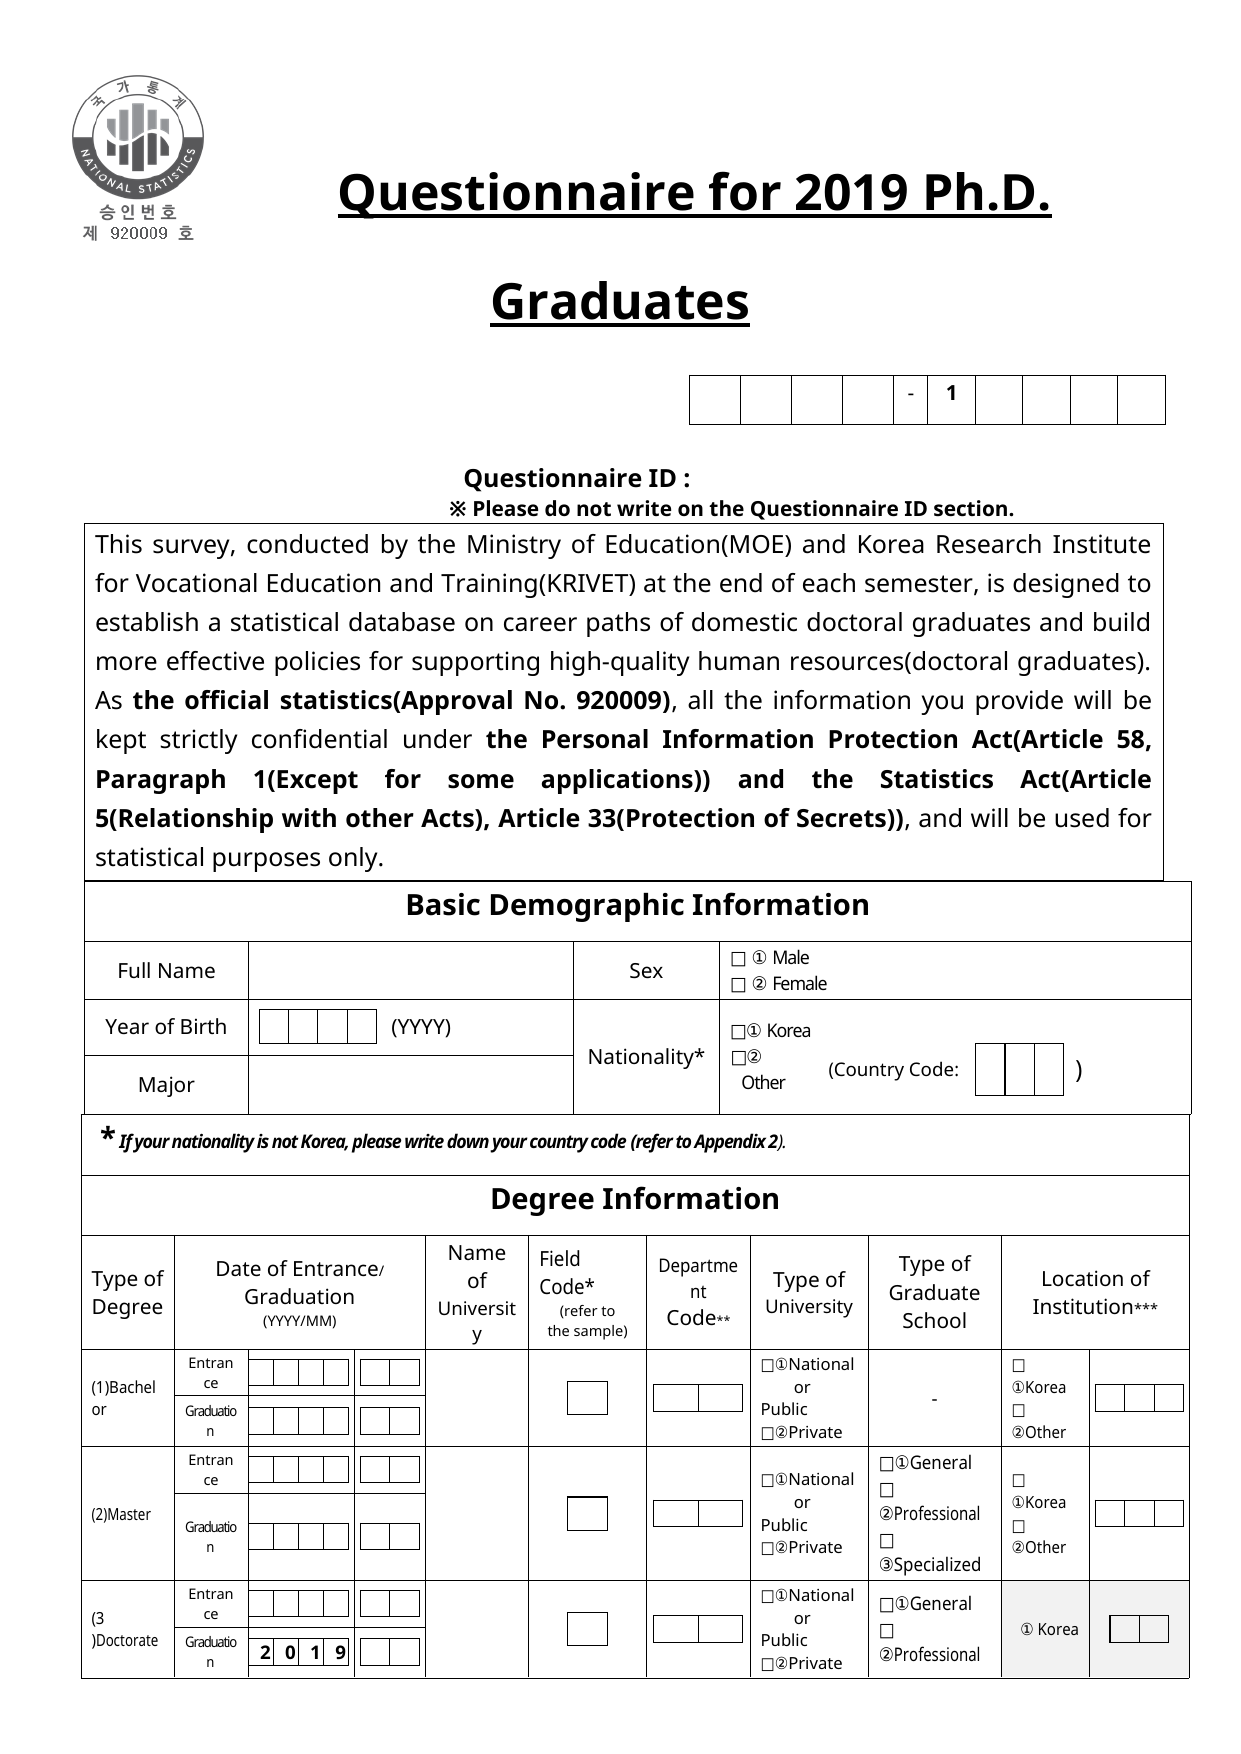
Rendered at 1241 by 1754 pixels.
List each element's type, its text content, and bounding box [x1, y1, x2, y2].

table_cell □①General □②Professional □③Specialized [869, 1447, 1001, 1580]
table_cell Type of Degree [82, 1236, 174, 1349]
table_cell (3)Doctorate [82, 1581, 174, 1677]
table_header Basic Demographic Information [85, 882, 1191, 941]
table_cell □①National or Public □②Private [751, 1447, 868, 1580]
table_cell [249, 1396, 354, 1446]
table_cell [355, 1628, 425, 1677]
table_cell (1)Bachelor [82, 1350, 174, 1446]
table_cell Major [85, 1056, 248, 1114]
table_cell □①General □②Professional [869, 1581, 1001, 1677]
table_cell [426, 1581, 528, 1677]
picture [69, 74, 206, 251]
table_cell [529, 1350, 646, 1446]
table_cell Graduation [175, 1494, 248, 1580]
table_cell Graduation [175, 1396, 248, 1446]
table_header [976, 376, 1022, 424]
table_cell □①National or Public □②Private [751, 1350, 868, 1446]
table_cell Type of University [751, 1236, 868, 1349]
table_cell [1090, 1581, 1189, 1677]
table_cell [647, 1447, 750, 1580]
table_cell [249, 1494, 354, 1580]
table_cell Date of Entrance/ Graduation (YYYY/MM) [175, 1236, 425, 1349]
table_cell Entrance [175, 1447, 248, 1492]
table_cell □①Korea □②Other [1002, 1447, 1089, 1580]
table_header [741, 376, 791, 424]
table_cell [1002, 1581, 1089, 1677]
table_cell Entrance [175, 1581, 248, 1626]
table_header [792, 376, 842, 424]
table_cell □①Korea □②Other [1002, 1350, 1089, 1446]
table_header [843, 376, 893, 424]
table_cell Location of Institution*** [1002, 1236, 1189, 1349]
table_cell [249, 1000, 573, 1054]
table_cell [249, 1447, 354, 1492]
table_cell □① Korea [720, 1000, 1191, 1114]
table_cell [529, 1581, 646, 1677]
table_cell - [869, 1350, 1001, 1446]
table_cell [355, 1494, 425, 1580]
table_header - [894, 376, 927, 424]
table_cell [529, 1447, 646, 1580]
table_header [1118, 376, 1165, 424]
table_cell Entrance [175, 1350, 248, 1395]
table_cell [249, 1628, 354, 1677]
table_header * If your nationality is not Korea, please write down your country code (refer to Appendix 2). [82, 1115, 1189, 1174]
table_cell Year of Birth [85, 1000, 248, 1054]
table_cell (2)Master [82, 1447, 174, 1580]
text Questionnaire ID : [75, 460, 1165, 494]
table_cell Nationality* [574, 1000, 719, 1114]
table_cell [355, 1581, 425, 1626]
table_header This survey, conducted by the Ministry of Education(MOE) and Korea Research Institute for Vocational Education and Training(KRIVET) at the end of each semester, is designed to establish a statistical database on career paths of domestic doctoral graduates and build more effective policies for supporting high-quality human resources(doctoral graduates). As the official statistics(Approval No. 920009), all the information you provide will be kept strictly confidential under the Personal Information Protection Act(Article 58, Paragraph 1(Except for some applications)) and the Statistics Act(Article 5(Relationship with other Acts), Article 33(Protection of Secrets)), and will be used for statistical purposes only. [85, 524, 1163, 880]
table_cell Type of Graduate School [869, 1236, 1001, 1349]
table_header [690, 376, 740, 424]
table_cell Full Name [85, 942, 248, 998]
table_cell [647, 1581, 750, 1677]
table_cell [355, 1350, 425, 1395]
table_header [1023, 376, 1070, 424]
table_cell Degree Information [82, 1176, 1189, 1235]
table_cell [1090, 1447, 1189, 1580]
table_cell [249, 1350, 354, 1395]
text ※ Please do not write on the Questionnaire ID section. [75, 494, 1165, 523]
table_cell [426, 1350, 528, 1446]
table_header [1071, 376, 1117, 424]
table_cell Field Code* (refer to the sample) [529, 1236, 646, 1349]
text Questionnaire for 2019 Ph.D. Graduates [75, 157, 1165, 334]
table_header 1 [928, 376, 975, 424]
table_cell [249, 1056, 573, 1114]
table_cell [426, 1447, 528, 1580]
table_cell □①National or Public □②Private [751, 1581, 868, 1677]
table_cell [249, 942, 573, 998]
table_cell [1090, 1350, 1189, 1446]
table_cell [249, 1581, 354, 1626]
table_cell □ ① Male □ ② Female [720, 942, 1191, 998]
table_cell [355, 1447, 425, 1492]
table_cell Department Code** [647, 1236, 750, 1349]
table_cell Sex [574, 942, 719, 998]
table_cell Name of University [426, 1236, 528, 1349]
table_cell [355, 1396, 425, 1446]
table_cell [175, 1628, 248, 1677]
table_cell [647, 1350, 750, 1446]
